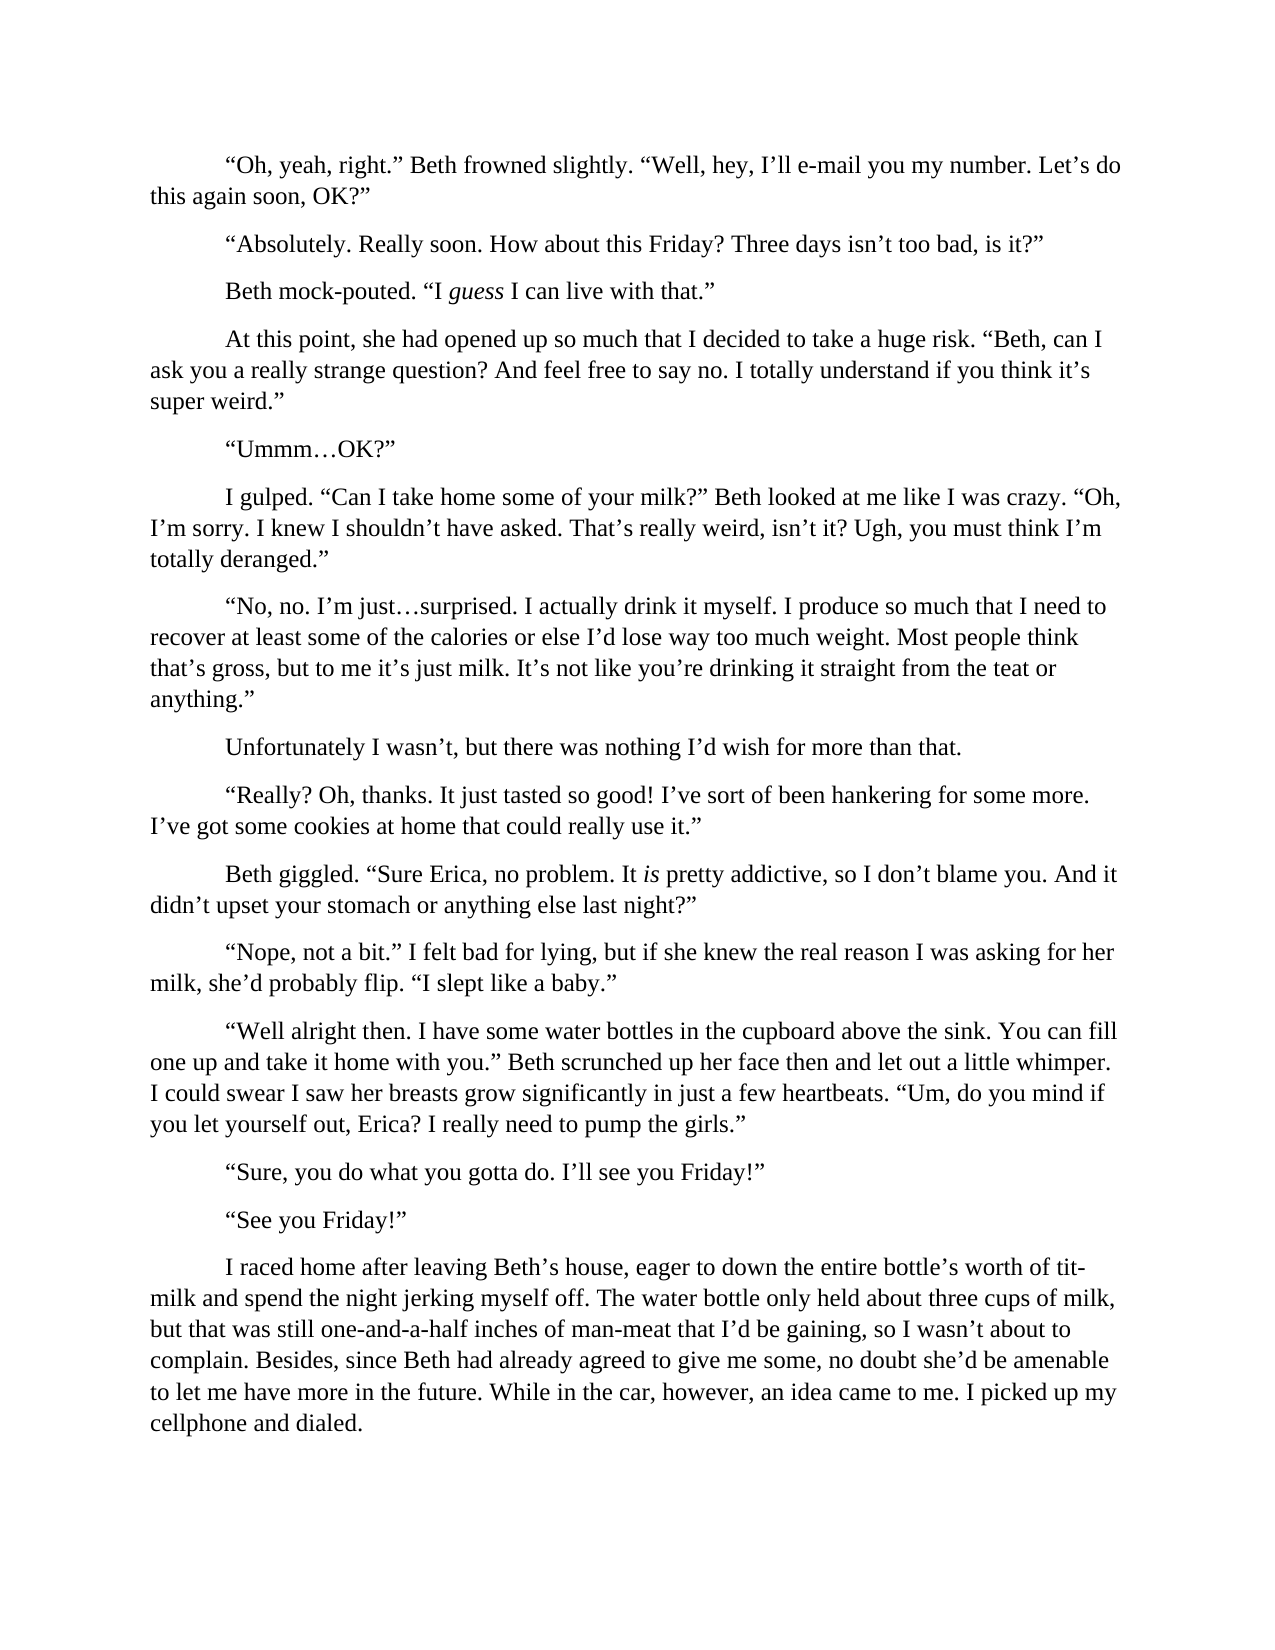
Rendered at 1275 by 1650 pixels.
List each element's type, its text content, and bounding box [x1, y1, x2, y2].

text “Oh, yeah, right.” Beth frowned slightly. “Well, hey, I’ll e-mail you my number. Let’s do this again soon, OK?” [150, 150, 1125, 210]
text “Ummm…OK?” [150, 434, 1125, 463]
text I gulped. “Can I take home some of your milk?” Beth looked at me like I was crazy. “Oh, I’m sorry. I knew I shouldn’t have asked. That’s really weird, isn’t it? Ugh, you must think I’m totally deranged.” [150, 482, 1125, 572]
text “Absolutely. Really soon. How about this Friday? Three days isn’t too bad, is it?” [150, 229, 1125, 257]
text Unfortunately I wasn’t, but there was nothing I’d wish for more than that. [150, 732, 1125, 761]
text “Really? Oh, thanks. It just tasted so good! I’ve sort of been hankering for some more. I’ve got some cookies at home that could really use it.” [150, 780, 1125, 840]
text “See you Friday!” [150, 1205, 1125, 1233]
text “Nope, not a bit.” I felt bad for lying, but if she knew the real reason I was asking for her milk, she’d probably flip. “I slept like a baby.” [150, 937, 1125, 997]
text “Well alright then. I have some water bottles in the cupboard above the sink. You can fill one up and take it home with you.” Beth scrunched up her face then and let out a little whimper. I could swear I saw her breasts grow significantly in just a few heartbeats. “Um, do you mind if you let yourself out, Erica? I really need to pump the girls.” [150, 1016, 1125, 1138]
text At this point, she had opened up so much that I decided to take a huge risk. “Beth, can I ask you a really strange question? And feel free to say no. I totally understand if you think it’s super weird.” [150, 324, 1125, 415]
text “Sure, you do what you gotta do. I’ll see you Friday!” [150, 1157, 1125, 1186]
text Beth mock-pouted. “I guess I can live with that.” [150, 276, 1125, 305]
text “No, no. I’m just…surprised. I actually drink it myself. I produce so much that I need to recover at least some of the calories or else I’d lose way too much weight. Most people think that’s gross, but to me it’s just milk. It’s not like you’re drinking it straight from the teat or anything.” [150, 591, 1125, 713]
text I raced home after leaving Beth’s house, eager to down the entire bottle’s worth of tit-milk and spend the night jerking myself off. The water bottle only held about three cups of milk, but that was still one-and-a-half inches of man-meat that I’d be gaining, so I wasn’t about to complain. Besides, since Beth had already agreed to give me some, no doubt she’d be amenable to let me have more in the future. While in the car, however, an idea came to me. I picked up my cellphone and dialed. [150, 1252, 1125, 1436]
text Beth giggled. “Sure Erica, no problem. It is pretty addictive, so I don’t blame you. And it didn’t upset your stomach or anything else last night?” [150, 859, 1125, 918]
